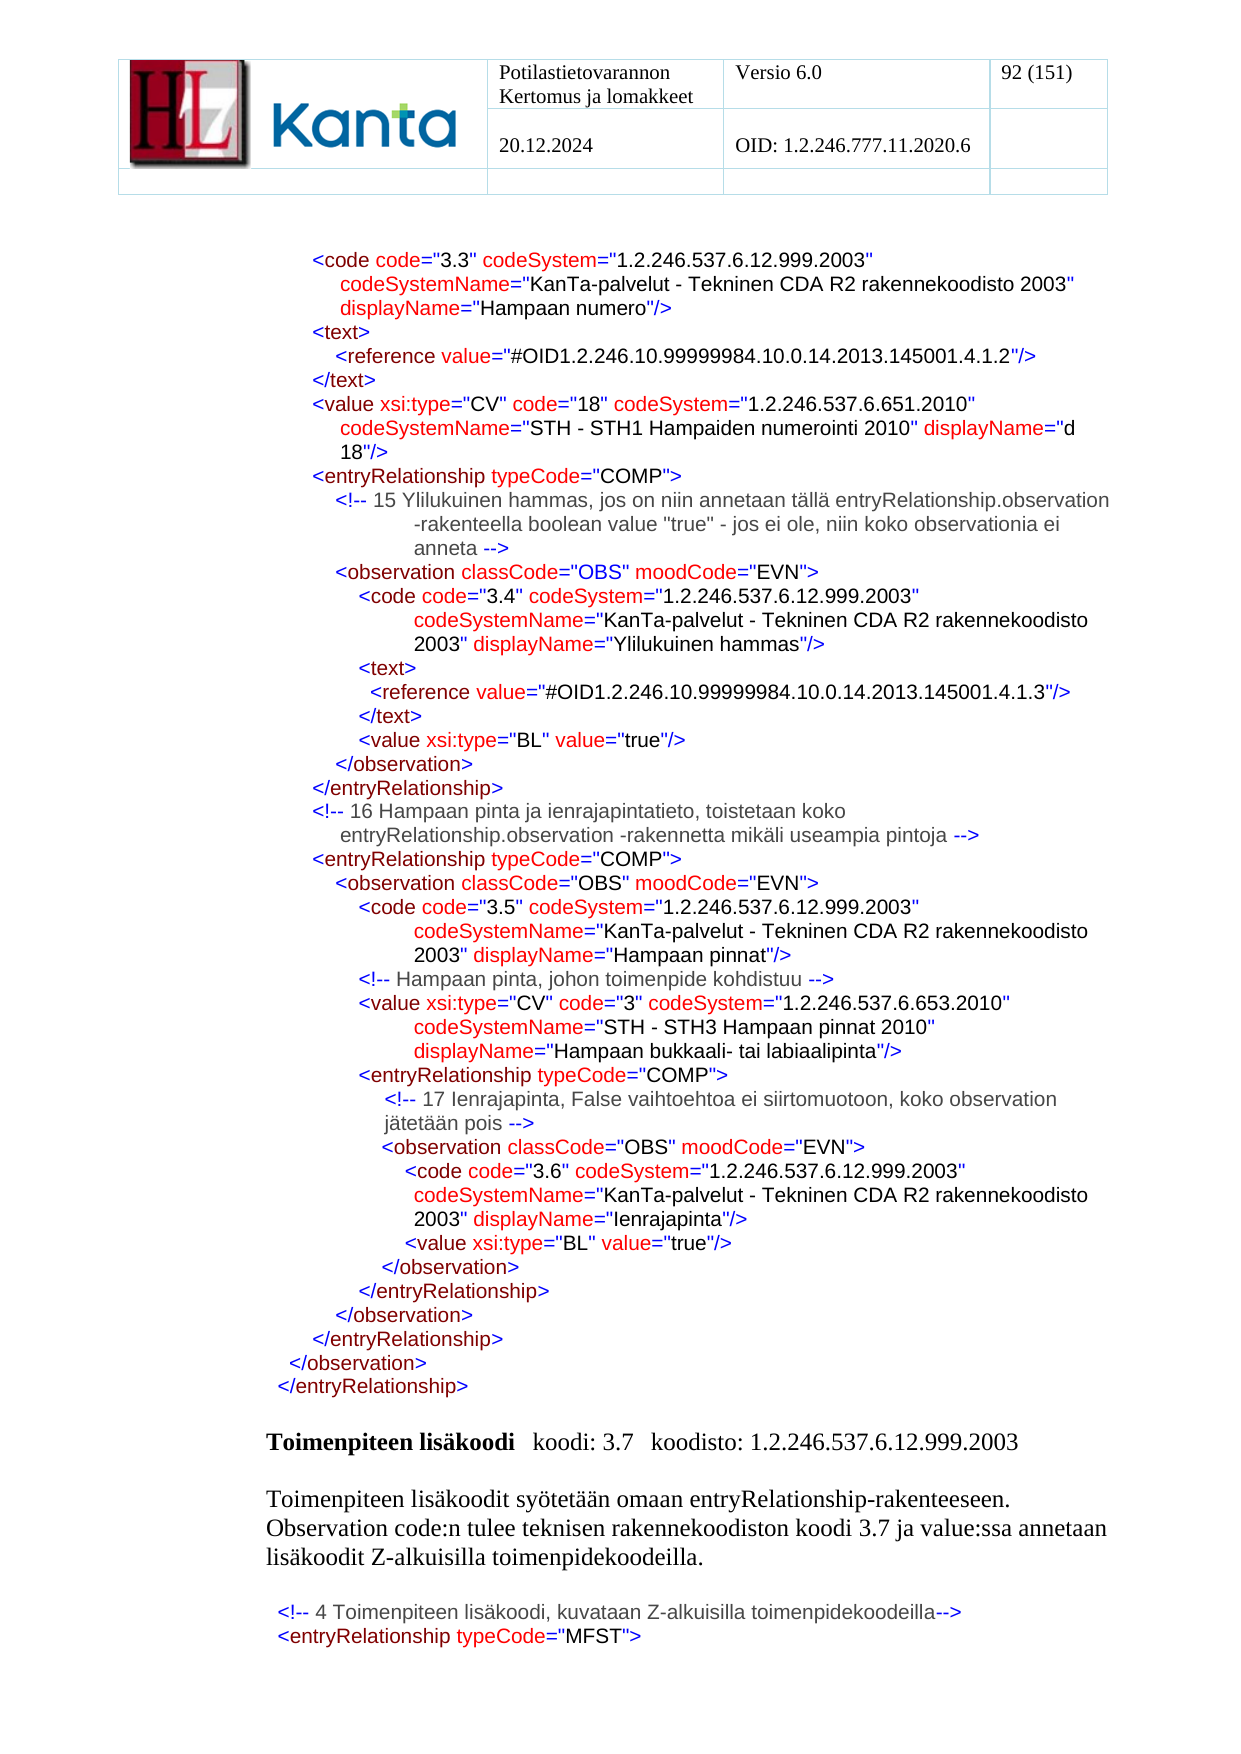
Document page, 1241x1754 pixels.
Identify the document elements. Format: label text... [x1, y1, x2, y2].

text </entryRelationship> [266, 775, 1122, 799]
text </observation> [266, 751, 1122, 775]
picture [264, 93, 467, 159]
text <observation classCode="OBS" moodCode="EVN"> [266, 871, 1122, 895]
text </observation> [266, 1254, 1122, 1278]
text <!-- 16 Hampaan pinta ja ienrajapintatieto, toistetaan koko entryRelationship.observation -rakennetta mikäli useampia pintoja --> [266, 799, 1122, 847]
text <entryRelationship typeCode="MFST"> [266, 1623, 1122, 1647]
text <value xsi:type="BL" value="true"/> [266, 1231, 1122, 1254]
text <!-- Hampaan pinta, johon toimenpide kohdistuu --> [266, 967, 1122, 991]
text <code code="3.5" codeSystem="1.2.246.537.6.12.999.2003" codeSystemName="KanTa-palvelut - Tekninen CDA R2 rakennekoodisto 2003" displayName="Hampaan pinnat"/> [266, 895, 1122, 967]
text <code code="3.6" codeSystem="1.2.246.537.6.12.999.2003" codeSystemName="KanTa-palvelut - Tekninen CDA R2 rakennekoodisto 2003" displayName="Ienrajapinta"/> [266, 1159, 1122, 1231]
text <value xsi:type="CV" code="18" codeSystem="1.2.246.537.6.651.2010" codeSystemName="STH - STH1 Hampaiden numerointi 2010" displayName="d 18"/> [266, 392, 1122, 464]
text <reference value="#OID1.2.246.10.99999984.10.0.14.2013.145001.4.1.2"/> [266, 344, 1122, 368]
text </entryRelationship> [266, 1278, 1122, 1302]
text </text> [266, 703, 1122, 727]
text <code code="3.4" codeSystem="1.2.246.537.6.12.999.2003" codeSystemName="KanTa-palvelut - Tekninen CDA R2 rakennekoodisto 2003" displayName="Ylilukuinen hammas"/> [266, 584, 1122, 656]
text <observation classCode="OBS" moodCode="EVN"> [266, 560, 1122, 584]
text <text> [266, 656, 1122, 679]
text <!-- 15 Ylilukuinen hammas, jos on niin annetaan tällä entryRelationship.observation -rakenteella boolean value "true" - jos ei ole, niin koko observationia ei anneta --> [266, 488, 1122, 560]
text <entryRelationship typeCode="COMP"> [266, 464, 1122, 488]
text <observation classCode="OBS" moodCode="EVN"> [266, 1135, 1122, 1159]
text <entryRelationship typeCode="COMP"> [266, 1063, 1122, 1087]
text <!-- 17 Ienrajapinta, False vaihtoehtoa ei siirtomuotoon, koko observation jätetään pois --> [384, 1087, 1122, 1135]
text </entryRelationship> [266, 1326, 1122, 1350]
text </observation> [266, 1302, 1122, 1326]
text <!-- 4 Toimenpiteen lisäkoodi, kuvataan Z-alkuisilla toimenpidekoodeilla--> [266, 1599, 1122, 1623]
text Toimenpiteen lisäkoodit syötetään omaan entryRelationship-rakenteeseen. Observation code:n tulee teknisen rakennekoodiston koodi 3.7 ja value:ssa annetaan lisäkoodit Z-alkuisilla toimenpidekoodeilla. [266, 1484, 1122, 1571]
text </entryRelationship> [266, 1374, 1122, 1398]
text <value xsi:type="CV" code="3" codeSystem="1.2.246.537.6.653.2010" codeSystemName="STH - STH3 Hampaan pinnat 2010" displayName="Hampaan bukkaali- tai labiaalipinta"/> [266, 991, 1122, 1063]
text </observation> [266, 1350, 1122, 1374]
text <reference value="#OID1.2.246.10.99999984.10.0.14.2013.145001.4.1.3"/> [266, 679, 1122, 703]
text Toimenpiteen lisäkoodi koodi: 3.7 koodisto: 1.2.246.537.6.12.999.2003 [266, 1427, 1122, 1456]
text <code code="3.3" codeSystem="1.2.246.537.6.12.999.2003" codeSystemName="KanTa-palvelut - Tekninen CDA R2 rakennekoodisto 2003" displayName="Hampaan numero"/> [266, 248, 1122, 320]
text <value xsi:type="BL" value="true"/> [266, 727, 1122, 751]
text <text> [266, 320, 1122, 344]
text <entryRelationship typeCode="COMP"> [266, 847, 1122, 871]
text </text> [266, 368, 1122, 392]
picture [129, 60, 252, 169]
